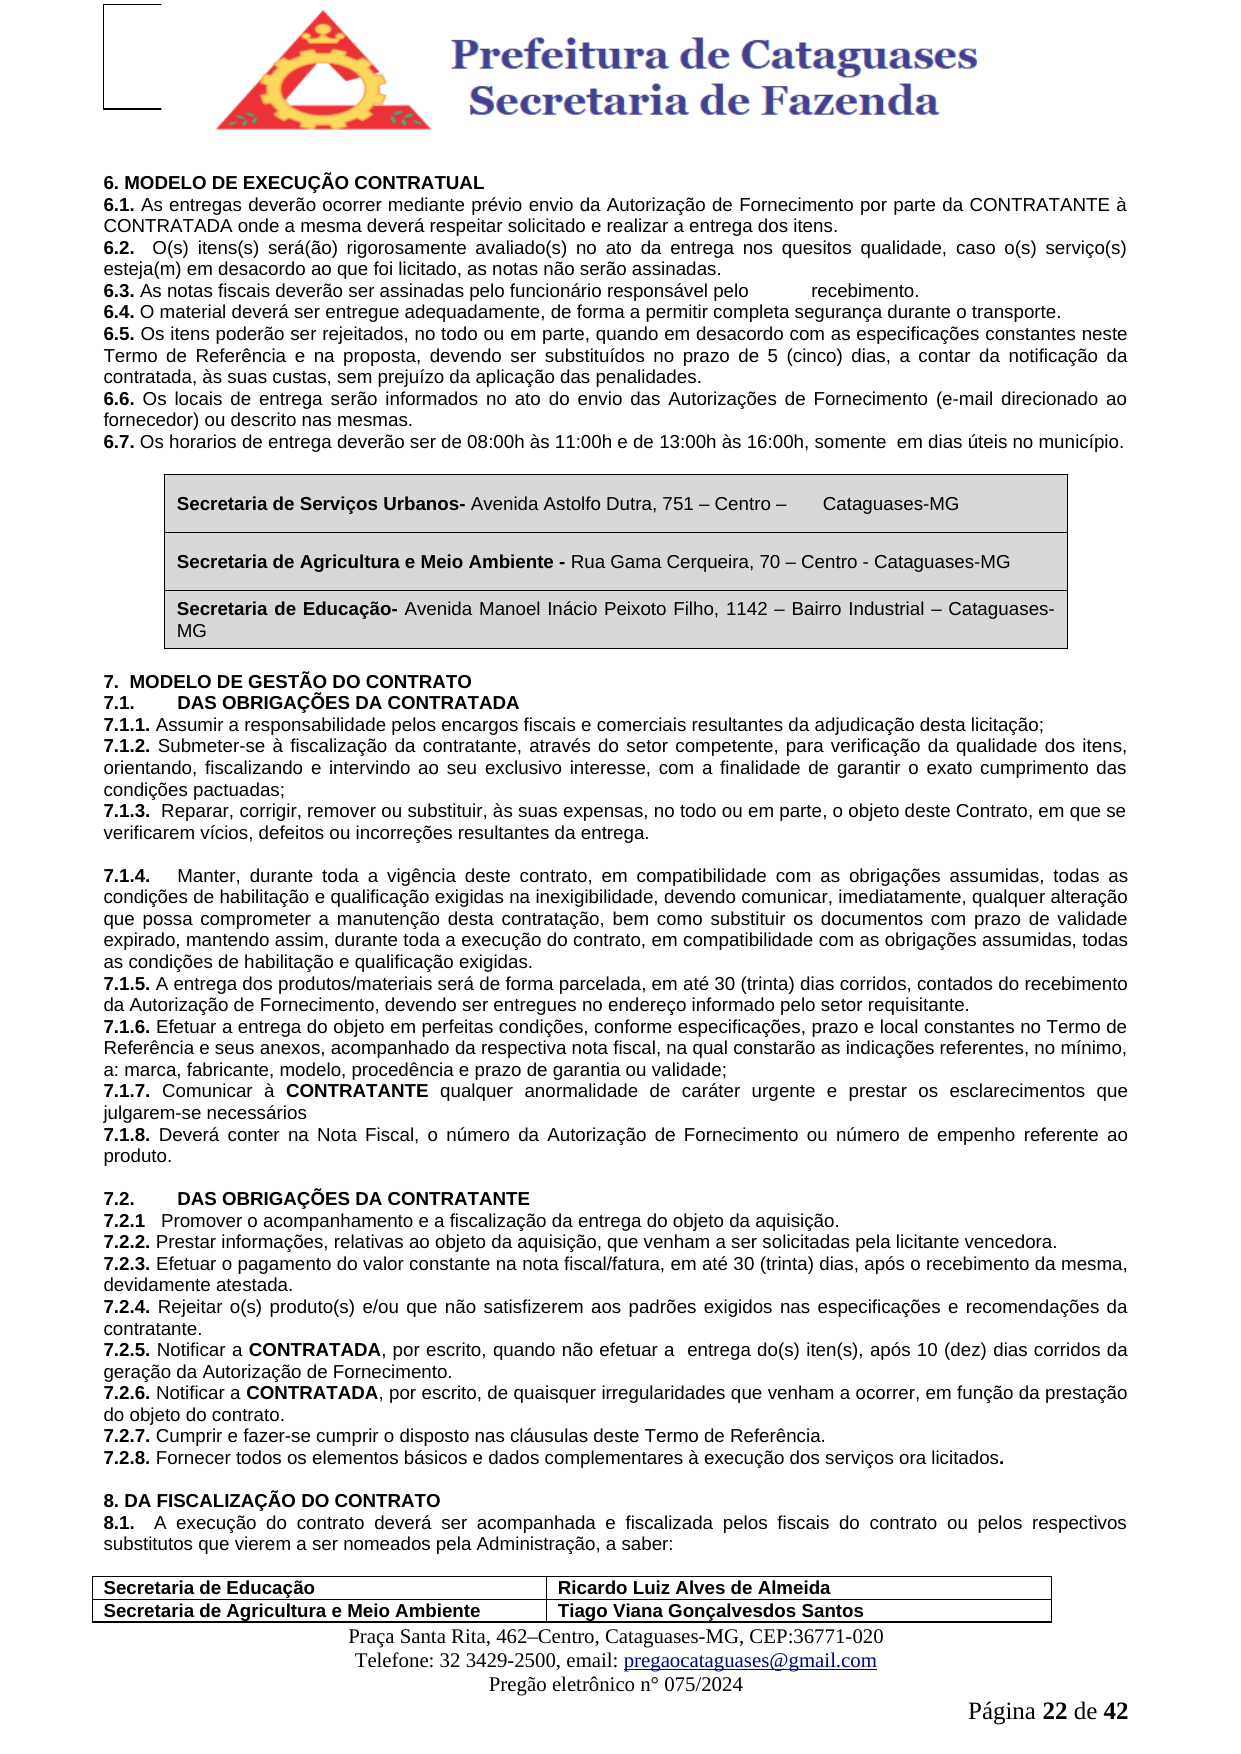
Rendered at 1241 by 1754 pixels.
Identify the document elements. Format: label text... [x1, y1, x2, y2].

text 7.1.7. Comunicar à CONTRATANTE qualquer anormalidade de caráter urgente e prestar os esclarecimentos que julgarem-se necessários [103, 1080, 1128, 1123]
text 7.2.2. Prestar informações, relativas ao objeto da aquisição, que venham a ser solicitadas pela licitante vencedora. [103, 1231, 1128, 1253]
text 8. DA FISCALIZAÇÃO DO CONTRATO [103, 1490, 1128, 1511]
text 7.2.5. Notificar a CONTRATADA, por escrito, quando não efetuar a entrega do(s) iten(s), após 10 (dez) dias corridos da geração da Autorização de Fornecimento. [103, 1339, 1128, 1382]
text 6.3. As notas fiscais deverão ser assinadas pelo funcionário responsável pelo recebimento. [140, 280, 1128, 301]
table_header Ricardo Luiz Alves de Almeida [547, 1577, 1051, 1599]
table_header Secretaria de Serviços Urbanos- Avenida Astolfo Dutra, 751 – Centro – Cataguases-MG [165, 475, 1067, 532]
table_cell Secretaria de Agricultura e Meio Ambiente [93, 1600, 546, 1621]
text 7.1.2. Submeter-se à fiscalização da contratante, através do setor competente, para verificação da qualidade dos itens, orientando, fiscalizando e intervindo ao seu exclusivo interesse, com a finalidade de garantir o exato cumprimento das condições pactuadas; [103, 735, 1128, 800]
picture [161, 4, 1071, 151]
text 7.2.3. Efetuar o pagamento do valor constante na nota fiscal/fatura, em até 30 (trinta) dias, após o recebimento da mesma, devidamente atestada. [103, 1253, 1128, 1296]
text 6. MODELO DE EXECUÇÃO CONTRATUAL [103, 172, 1128, 193]
table_cell Tiago Viana Gonçalvesdos Santos [547, 1600, 1051, 1621]
text 7.1.5. A entrega dos produtos/materiais será de forma parcelada, em até 30 (trinta) dias corridos, contados do recebimento da Autorização de Fornecimento, devendo ser entregues no endereço informado pelo setor requisitante. [103, 972, 1128, 1016]
text 7.1.4. Manter, durante toda a vigência deste contrato, em compatibilidade com as obrigações assumidas, todas as condições de habilitação e qualificação exigidas na inexigibilidade, devendo comunicar, imediatamente, qualquer alteração que possa comprometer a manutenção desta contratação, bem como substituir os documentos com prazo de validade expirado, mantendo assim, durante toda a execução do contrato, em compatibilidade com as obrigações assumidas, todas as condições de habilitação e qualificação exigidas. [103, 864, 1128, 972]
text 7.1.8. Deverá conter na Nota Fiscal, o número da Autorização de Fornecimento ou número de empenho referente ao produto. [103, 1123, 1128, 1166]
text 6.6. Os locais de entrega serão informados no ato do envio das Autorizações de Fornecimento (e-mail direcionado ao fornecedor) ou descrito nas mesmas. [103, 388, 1128, 431]
text 7.2.7. Cumprir e fazer-se cumprir o disposto nas cláusulas deste Termo de Referência. [103, 1425, 1128, 1447]
text 7.1.3. Reparar, corrigir, remover ou substituir, às suas expensas, no todo ou em parte, o objeto deste Contrato, em que se verificarem vícios, defeitos ou incorreções resultantes da entrega. [103, 800, 1128, 843]
text 7.2.4. Rejeitar o(s) produto(s) e/ou que não satisfizerem aos padrões exigidos nas especificações e recomendações da contratante. [103, 1296, 1128, 1339]
text 6.7. Os horarios de entrega deverão ser de 08:00h às 11:00h e de 13:00h às 16:00h, somente em dias úteis no município. [103, 431, 1128, 452]
text 7.2.8. Fornecer todos os elementos básicos e dados complementares à execução dos serviços ora licitados. [103, 1447, 1128, 1468]
text 7.2.6. Notificar a CONTRATADA, por escrito, de quaisquer irregularidades que venham a ocorrer, em função da prestação do objeto do contrato. [103, 1382, 1128, 1425]
text 8.1. A execução do contrato deverá ser acompanhada e fiscalizada pelos fiscais do contrato ou pelos respectivos substitutos que vierem a ser nomeados pela Administração, a saber: [103, 1511, 1128, 1554]
text 7.2. DAS OBRIGAÇÕES DA CONTRATANTE [103, 1188, 1128, 1209]
text 7.2.1 Promover o acompanhamento e a fiscalização da entrega do objeto da aquisição. [103, 1209, 1128, 1231]
text 6.5. Os itens poderão ser rejeitados, no todo ou em parte, quando em desacordo com as especificações constantes neste Termo de Referência e na proposta, devendo ser substituídos no prazo de 5 (cinco) dias, a contar da notificação da contratada, às suas custas, sem prejuízo da aplicação das penalidades. [103, 323, 1128, 388]
text 6.2. O(s) itens(s) será(ão) rigorosamente avaliado(s) no ato da entrega nos quesitos qualidade, caso o(s) serviço(s) esteja(m) em desacordo ao que foi licitado, as notas não serão assinadas. [103, 237, 1128, 280]
text 7.1. DAS OBRIGAÇÕES DA CONTRATADA [103, 692, 1128, 714]
text 7.1.6. Efetuar a entrega do objeto em perfeitas condições, conforme especificações, prazo e local constantes no Termo de Referência e seus anexos, acompanhado da respectiva nota fiscal, na qual constarão as indicações referentes, no mínimo, a: marca, fabricante, modelo, procedência e prazo de garantia ou validade; [103, 1016, 1128, 1080]
text 7. MODELO DE GESTÃO DO CONTRATO [103, 671, 1128, 692]
table_header Secretaria de Educação [93, 1577, 546, 1599]
table_cell Secretaria de Educação- Avenida Manoel Inácio Peixoto Filho, 1142 – Bairro Industrial – Cataguases-MG [165, 591, 1067, 648]
text 6.4. O material deverá ser entregue adequadamente, de forma a permitir completa segurança durante o transporte. [103, 301, 1128, 323]
text 6.1. As entregas deverão ocorrer mediante prévio envio da Autorização de Fornecimento por parte da CONTRATANTE à CONTRATADA onde a mesma deverá respeitar solicitado e realizar a entrega dos itens. [103, 193, 1128, 237]
text 7.1.1. Assumir a responsabilidade pelos encargos fiscais e comerciais resultantes da adjudicação desta licitação; [103, 714, 1128, 735]
table_cell Secretaria de Agricultura e Meio Ambiente - Rua Gama Cerqueira, 70 – Centro - Cataguases-MG [165, 533, 1067, 590]
